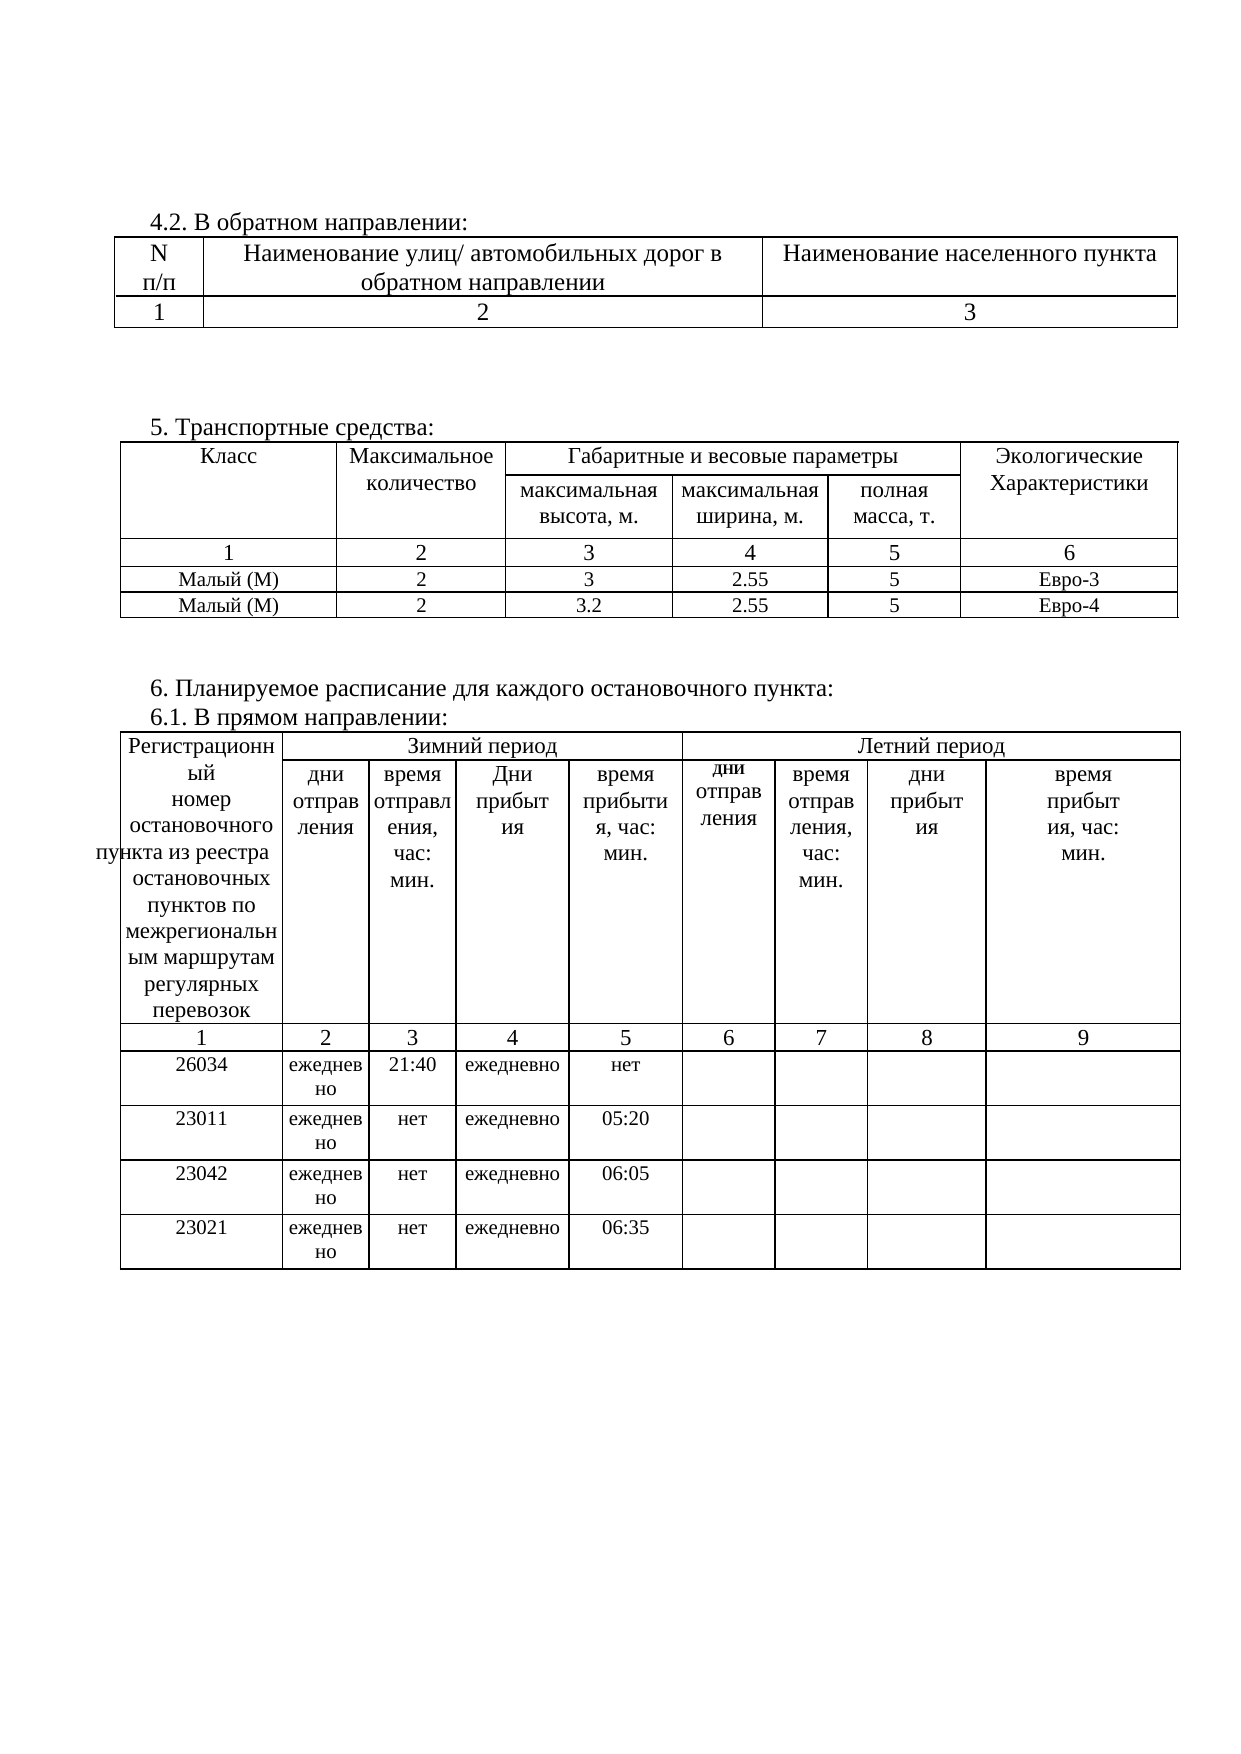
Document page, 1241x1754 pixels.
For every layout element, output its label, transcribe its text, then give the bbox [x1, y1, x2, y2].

table_cell нет [570, 1052, 682, 1105]
table_cell 05:20 [570, 1106, 682, 1159]
table_cell [683, 1052, 774, 1105]
table_cell Малый (М) [121, 567, 336, 591]
table_cell [987, 1161, 1180, 1213]
table_cell 2 [283, 1024, 368, 1050]
table_cell 4 [457, 1024, 568, 1050]
table_cell 3 [506, 539, 672, 566]
table_cell 2.55 [673, 593, 827, 617]
table_cell [776, 1215, 867, 1268]
table_cell 4 [673, 539, 827, 566]
text 5. Транспортные средства: [150, 412, 1090, 441]
table_header Габаритные и весовые параметры [506, 443, 960, 474]
table_header Наименование населенного пункта [763, 238, 1177, 295]
table_cell [683, 1215, 774, 1268]
table_cell 5 [829, 567, 960, 591]
table_cell ДНИ отправ ления [683, 761, 774, 1022]
table_header Летний период [683, 733, 1180, 759]
table_cell [868, 1106, 985, 1159]
table_cell 6 [961, 539, 1177, 566]
table_cell 06:05 [570, 1161, 682, 1213]
table_cell 7 [776, 1024, 867, 1050]
table_header Класс [121, 443, 336, 538]
table_cell нет [370, 1161, 455, 1213]
table_cell 1 [121, 539, 336, 566]
table_cell максимальная ширина, м. [673, 476, 827, 538]
table_header Наименование улиц/ автомобильных дорог в обратном направлении [204, 238, 762, 295]
table_cell ежедневно [283, 1106, 368, 1159]
text 6. Планируемое расписание для каждого остановочного пункта: [150, 673, 1090, 702]
table_cell 8 [868, 1024, 985, 1050]
table_cell ежедневно [283, 1215, 368, 1268]
table_cell [776, 1106, 867, 1159]
table_cell [868, 1052, 985, 1105]
table_cell 5 [829, 593, 960, 617]
table_cell 3 [370, 1024, 455, 1050]
table_cell 23011 [121, 1106, 282, 1159]
table_header Максимальное количество [337, 443, 505, 538]
table_cell 2 [337, 539, 505, 566]
table_cell 2 [337, 567, 505, 591]
table_cell ежедневно [457, 1161, 568, 1213]
table_cell Дни прибыт ия [457, 761, 568, 1022]
table_cell полная масса, т. [829, 476, 960, 538]
table_cell время отправ ления, час: мин. [776, 761, 867, 1022]
table_cell 3.2 [506, 593, 672, 617]
table_cell 2 [204, 297, 762, 327]
table_cell [683, 1161, 774, 1213]
table_cell ежедневно [457, 1052, 568, 1105]
text 4.2. В обратном направлении: [150, 207, 1090, 236]
table_cell 3 [763, 295, 1177, 327]
table_cell Евро-3 [961, 567, 1177, 591]
table_cell нет [370, 1106, 455, 1159]
table_cell дни прибыт ия [868, 761, 985, 1022]
table_cell время прибыт ия, час: мин. [987, 761, 1180, 1022]
table_cell [987, 1215, 1180, 1268]
table_cell ежедневно [457, 1106, 568, 1159]
table_cell [987, 1106, 1180, 1159]
table_cell 2.55 [673, 567, 827, 591]
table_header Регистрационный номер остановочного пункта из реестра остановочных пунктов по межрегиональным маршрутам регулярных перевозок [121, 733, 282, 1022]
table_cell ежедневно [283, 1052, 368, 1105]
table_cell 2 [337, 593, 505, 617]
table_cell 6 [683, 1024, 774, 1050]
table_cell 5 [570, 1024, 682, 1050]
table_cell [868, 1161, 985, 1213]
table_cell 06:35 [570, 1215, 682, 1268]
table_cell [776, 1052, 867, 1105]
table_cell 21:40 [370, 1052, 455, 1105]
table_cell ежедневно [283, 1161, 368, 1213]
table_cell [683, 1106, 774, 1159]
table_cell 9 [987, 1024, 1180, 1050]
text 6.1. В прямом направлении: [150, 702, 1090, 731]
table_header N п/п [115, 238, 203, 295]
table_cell [776, 1161, 867, 1213]
table_cell [868, 1215, 985, 1268]
table_header Экологические Характеристики [961, 443, 1177, 538]
table_cell нет [370, 1215, 455, 1268]
table_cell 23021 [121, 1215, 282, 1268]
table_cell время отправл ения, час: мин. [370, 761, 455, 1022]
table_cell Евро-4 [961, 593, 1177, 617]
table_cell 3 [506, 567, 672, 591]
table_cell 1 [121, 1024, 282, 1050]
table_cell ежедневно [457, 1215, 568, 1268]
table_cell Малый (М) [121, 593, 336, 617]
table_cell [987, 1052, 1180, 1105]
table_cell 23042 [121, 1161, 282, 1213]
table_header Зимний период [283, 733, 682, 759]
table_cell время прибыти я, час: мин. [570, 761, 682, 1022]
table_cell 26034 [121, 1052, 282, 1105]
table_cell максимальная высота, м. [506, 476, 672, 538]
table_cell 1 [115, 296, 203, 327]
table_cell дни отправ ления [283, 761, 368, 1022]
table_cell 5 [829, 539, 960, 566]
